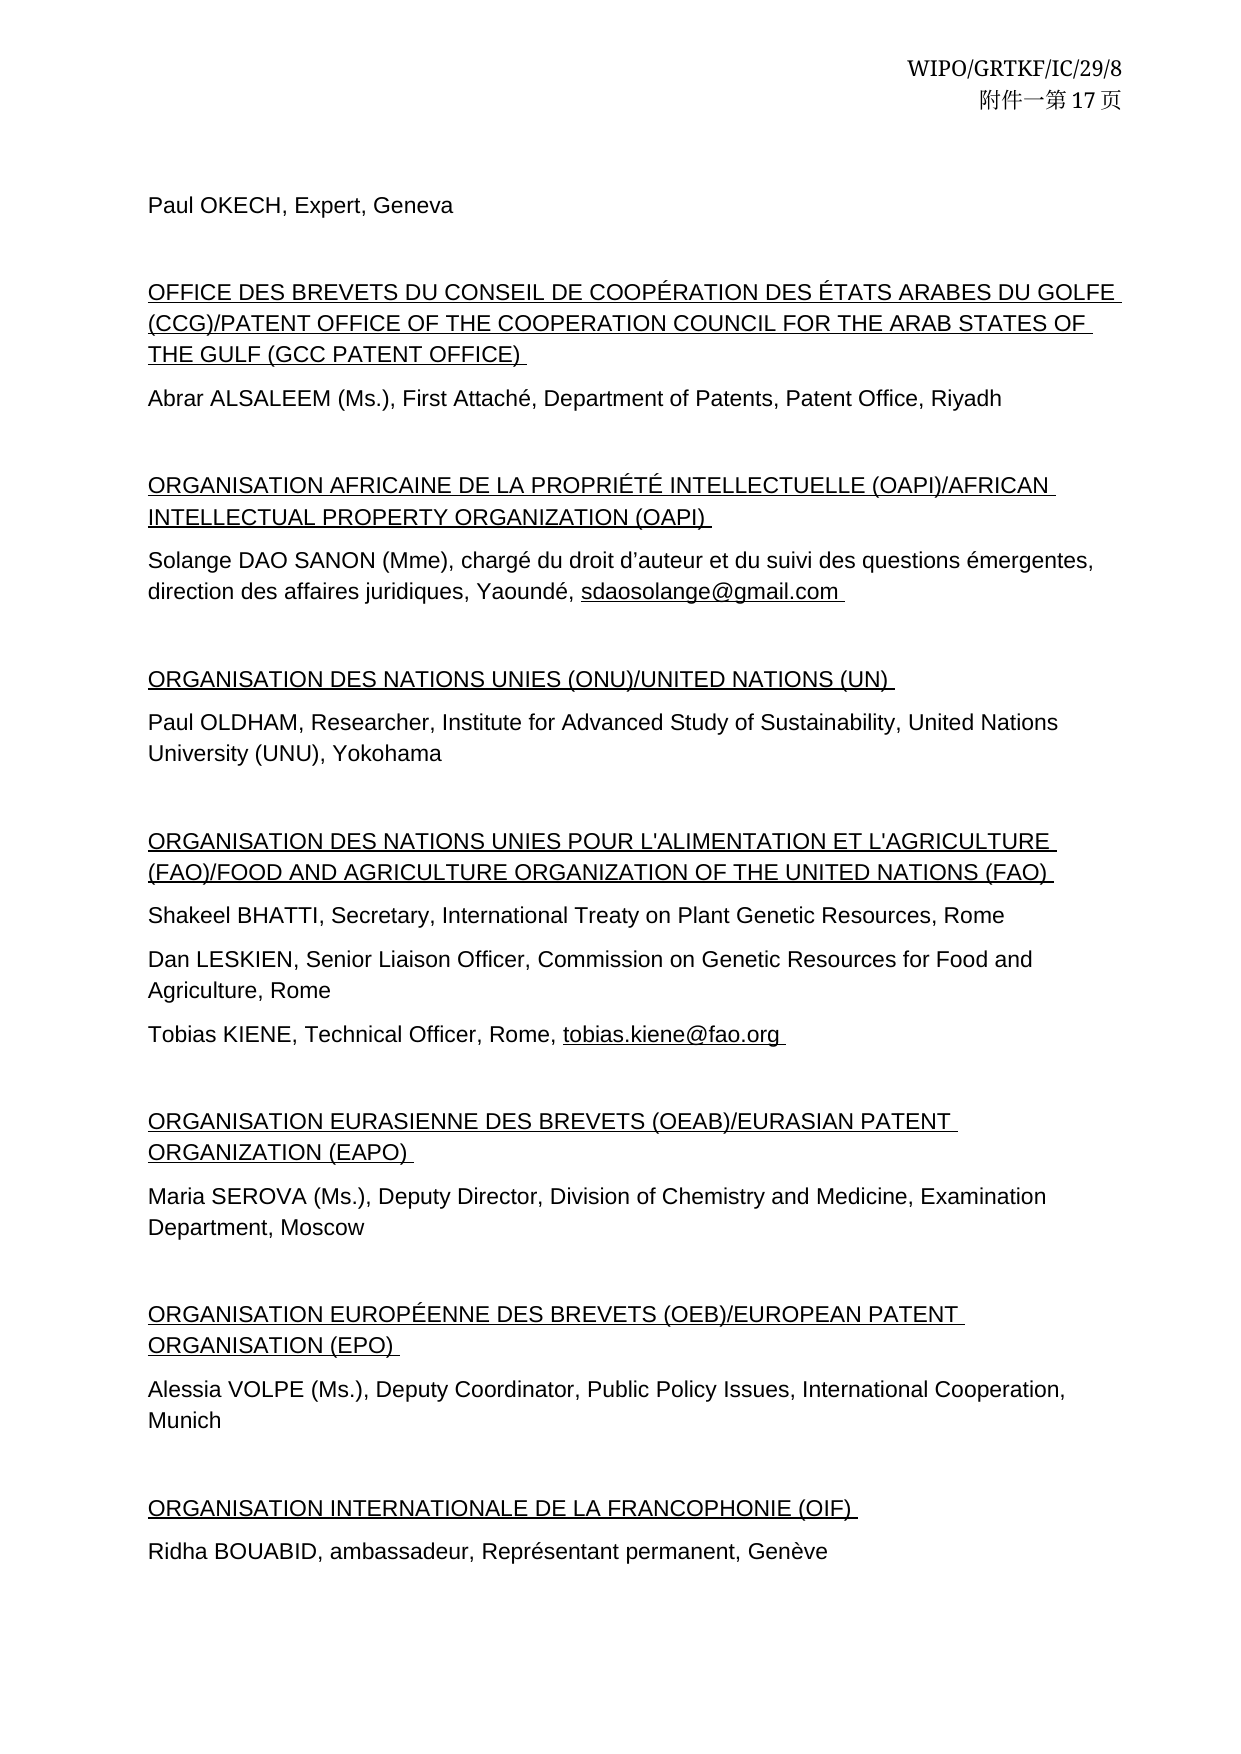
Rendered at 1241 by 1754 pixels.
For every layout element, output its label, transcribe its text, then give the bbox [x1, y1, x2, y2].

text Shakeel BHATTI, Secretary, International Treaty on Plant Genetic Resources, Rome [148, 900, 1122, 931]
text Paul OLDHAM, Researcher, Institute for Advanced Study of Sustainability, United Nations University (UNU), Yokohama [148, 707, 1122, 769]
text Alessia VOLPE (Ms.), Deputy Coordinator, Public Policy Issues, International Cooperation, Munich [148, 1374, 1122, 1436]
text OFFICE DES BREVETS DU CONSEIL DE COOPÉRATION DES ÉTATS ARABES DU GOLFE (CCG)/PATENT OFFICE OF THE COOPERATION COUNCIL FOR THE ARAB STATES OF THE GULF (GCC PATENT OFFICE) [148, 277, 1122, 302]
text Ridha BOUABID, ambassadeur, Représentant permanent, Genève [148, 1536, 1122, 1567]
text Dan LESKIEN, Senior Liaison Officer, Commission on Genetic Resources for Food and Agriculture, Rome [148, 944, 1122, 1006]
text ORGANISATION AFRICAINE DE LA PROPRIÉTÉ INTELLECTUELLE (OAPI)/AFRICAN INTELLECTUAL PROPERTY ORGANIZATION (OAPI) [148, 470, 1122, 532]
text Tobias KIENE, Technical Officer, Rome, tobias.kiene@fao.org [148, 1018, 1122, 1049]
text ORGANISATION EUROPÉENNE DES BREVETS (OEB)/EUROPEAN PATENT ORGANISATION (EPO) [148, 1299, 1122, 1361]
text ORGANISATION DES NATIONS UNIES (ONU)/UNITED NATIONS (UN) [148, 663, 1122, 694]
text ORGANISATION EURASIENNE DES BREVETS (OEAB)/EURASIAN PATENT ORGANIZATION (EAPO) [148, 1106, 1122, 1168]
text Solange DAO SANON (Mme), chargé du droit d’auteur et du suivi des questions émergentes, direction des affaires juridiques, Yaoundé, sdaosolange@gmail.com [148, 545, 1122, 607]
text Paul OKECH, Expert, Geneva [148, 189, 1122, 221]
text Abrar ALSALEEM (Ms.), First Attaché, Department of Patents, Patent Office, Riyadh [148, 383, 1122, 414]
text ORGANISATION DES NATIONS UNIES POUR L'ALIMENTATION ET L'AGRICULTURE (FAO)/FOOD AND AGRICULTURE ORGANIZATION OF THE UNITED NATIONS (FAO) [148, 825, 1122, 887]
text Maria SEROVA (Ms.), Deputy Director, Division of Chemistry and Medicine, Examination Department, Moscow [148, 1181, 1122, 1243]
text ORGANISATION INTERNATIONALE DE LA FRANCOPHONIE (OIF) [148, 1492, 1122, 1523]
text OFFICE DES BREVETS DU CONSEIL DE COOPÉRATION DES ÉTATS ARABES DU GOLFE (CCG)/PATENT OFFICE OF THE COOPERATION COUNCIL FOR THE ARAB STATES OF THE GULF (GCC PATENT OFFICE) [148, 303, 1122, 370]
